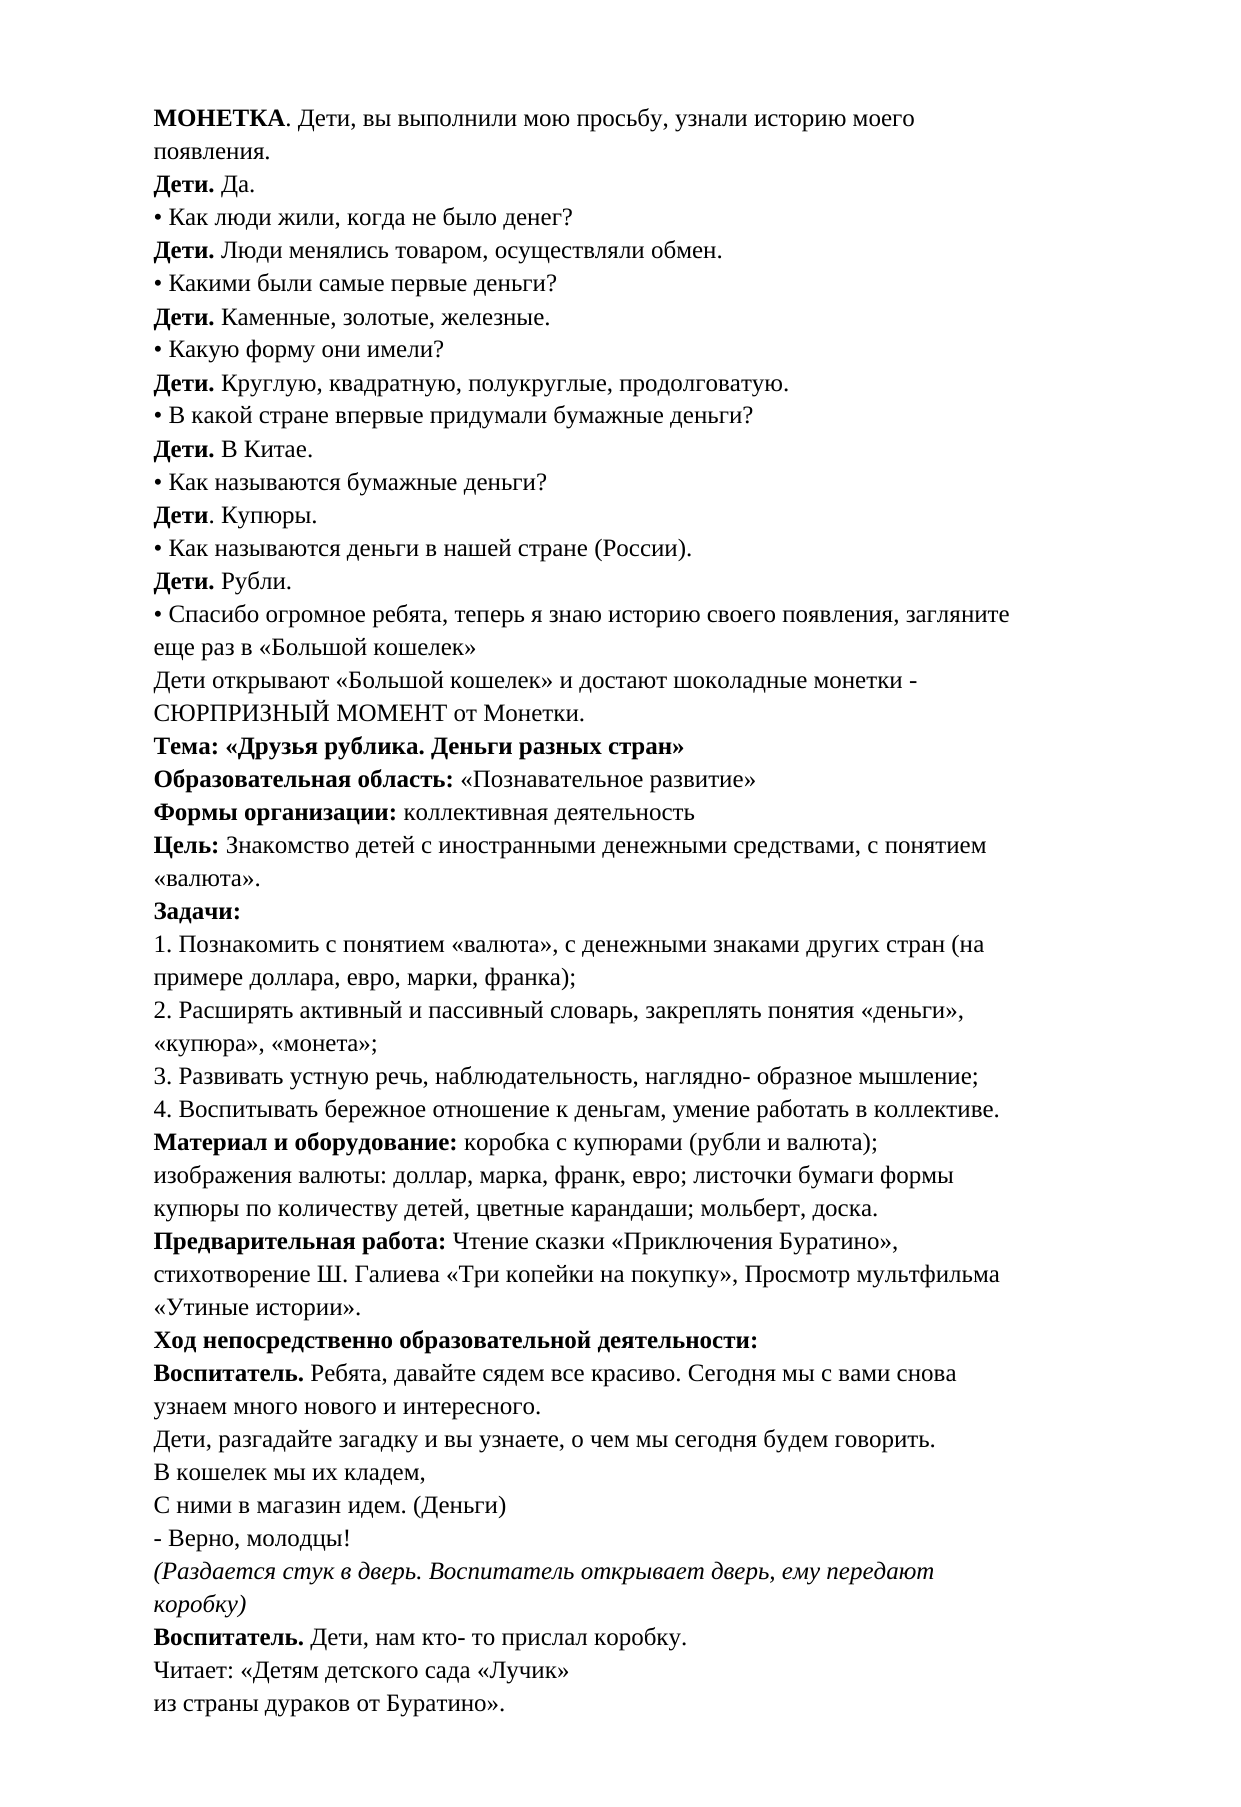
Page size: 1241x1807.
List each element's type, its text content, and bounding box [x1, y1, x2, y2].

text (Раздается стук в дверь. Воспитатель открывает дверь, ему передают [153, 1556, 1146, 1585]
text «валюта». [153, 863, 1146, 892]
text СЮРПРИЗНЫЙ МОМЕНТ от Монетки. [153, 698, 1146, 727]
text изображения валюты: доллар, марка, франк, евро; листочки бумаги формы [153, 1160, 1146, 1189]
text - Верно, молодцы! [153, 1523, 1146, 1552]
text Ход непосредственно образовательной деятельности: [153, 1325, 1146, 1354]
text • Какими были самые первые деньги? [153, 268, 1146, 297]
text Воспитатель. Ребята, давайте сядем все красиво. Сегодня мы с вами снова [153, 1358, 1146, 1387]
text В кошелек мы их кладем, [153, 1457, 1146, 1486]
text • Какую форму они имели? [153, 334, 1146, 363]
text Дети. Купюры. [153, 500, 1146, 528]
text «купюра», «монета»; [153, 1028, 1146, 1057]
text Материал и оборудование: коробка с купюрами (рубли и валюта); [153, 1127, 1146, 1156]
text 4. Воспитывать бережное отношение к деньгам, умение работать в коллективе. [153, 1094, 1146, 1123]
text • Как люди жили, когда не было денег? [153, 202, 1146, 231]
text Дети, разгадайте загадку и вы узнаете, о чем мы сегодня будем говорить. [153, 1424, 1146, 1453]
text коробку) [153, 1589, 1146, 1618]
text • Как называются деньги в нашей стране (России). [153, 533, 1146, 561]
text Дети открывают «Большой кошелек» и достают шоколадные монетки - [153, 665, 1146, 693]
text Дети. Каменные, золотые, железные. [153, 302, 1146, 330]
text Дети. Круглую, квадратную, полукруглые, продолговатую. [153, 368, 1146, 396]
text появления. [153, 136, 1146, 165]
text Формы организации: коллективная деятельность [153, 797, 1146, 826]
text МОНЕТКА. Дети, вы выполнили мою просьбу, узнали историю моего [153, 103, 1146, 132]
text 2. Расширять активный и пассивный словарь, закреплять понятия «деньги», [153, 995, 1146, 1024]
text купюры по количеству детей, цветные карандаши; мольберт, доска. [153, 1193, 1146, 1222]
text • В какой стране впервые придумали бумажные деньги? [153, 401, 1146, 429]
text Цель: Знакомство детей с иностранными денежными средствами, с понятием [153, 830, 1146, 859]
text С ними в магазин идем. (Деньги) [153, 1490, 1146, 1519]
text Читает: «Детям детского сада «Лучик» [153, 1655, 1146, 1684]
text «Утиные истории». [153, 1292, 1146, 1321]
text • Спасибо огромное ребята, теперь я знаю историю своего появления, загляните [153, 599, 1146, 627]
text Дети. Люди менялись товаром, осуществляли обмен. [153, 236, 1146, 264]
text еще раз в «Большой кошелек» [153, 632, 1146, 661]
text Задачи: [153, 896, 1146, 925]
text • Как называются бумажные деньги? [153, 467, 1146, 495]
text 1. Познакомить с понятием «валюта», с денежными знаками других стран (на [153, 929, 1146, 958]
text Дети. В Китае. [153, 434, 1146, 462]
text стихотворение Ш. Галиева «Три копейки на покупку», Просмотр мультфильма [153, 1259, 1146, 1288]
text из страны дураков от Буратино». [153, 1688, 1146, 1717]
text Тема: «Друзья рублика. Деньги разных стран» [153, 731, 1146, 759]
text Предварительная работа: Чтение сказки «Приключения Буратино», [153, 1226, 1146, 1255]
text узнаем много нового и интересного. [153, 1391, 1146, 1420]
text Воспитатель. Дети, нам кто- то прислал коробку. [153, 1622, 1146, 1651]
text Дети. Да. [153, 169, 1146, 198]
text Дети. Рубли. [153, 566, 1146, 594]
text 3. Развивать устную речь, наблюдательность, наглядно- образное мышление; [153, 1061, 1146, 1090]
text Образовательная область: «Познавательное развитие» [153, 764, 1146, 793]
text примере доллара, евро, марки, франка); [153, 962, 1146, 991]
